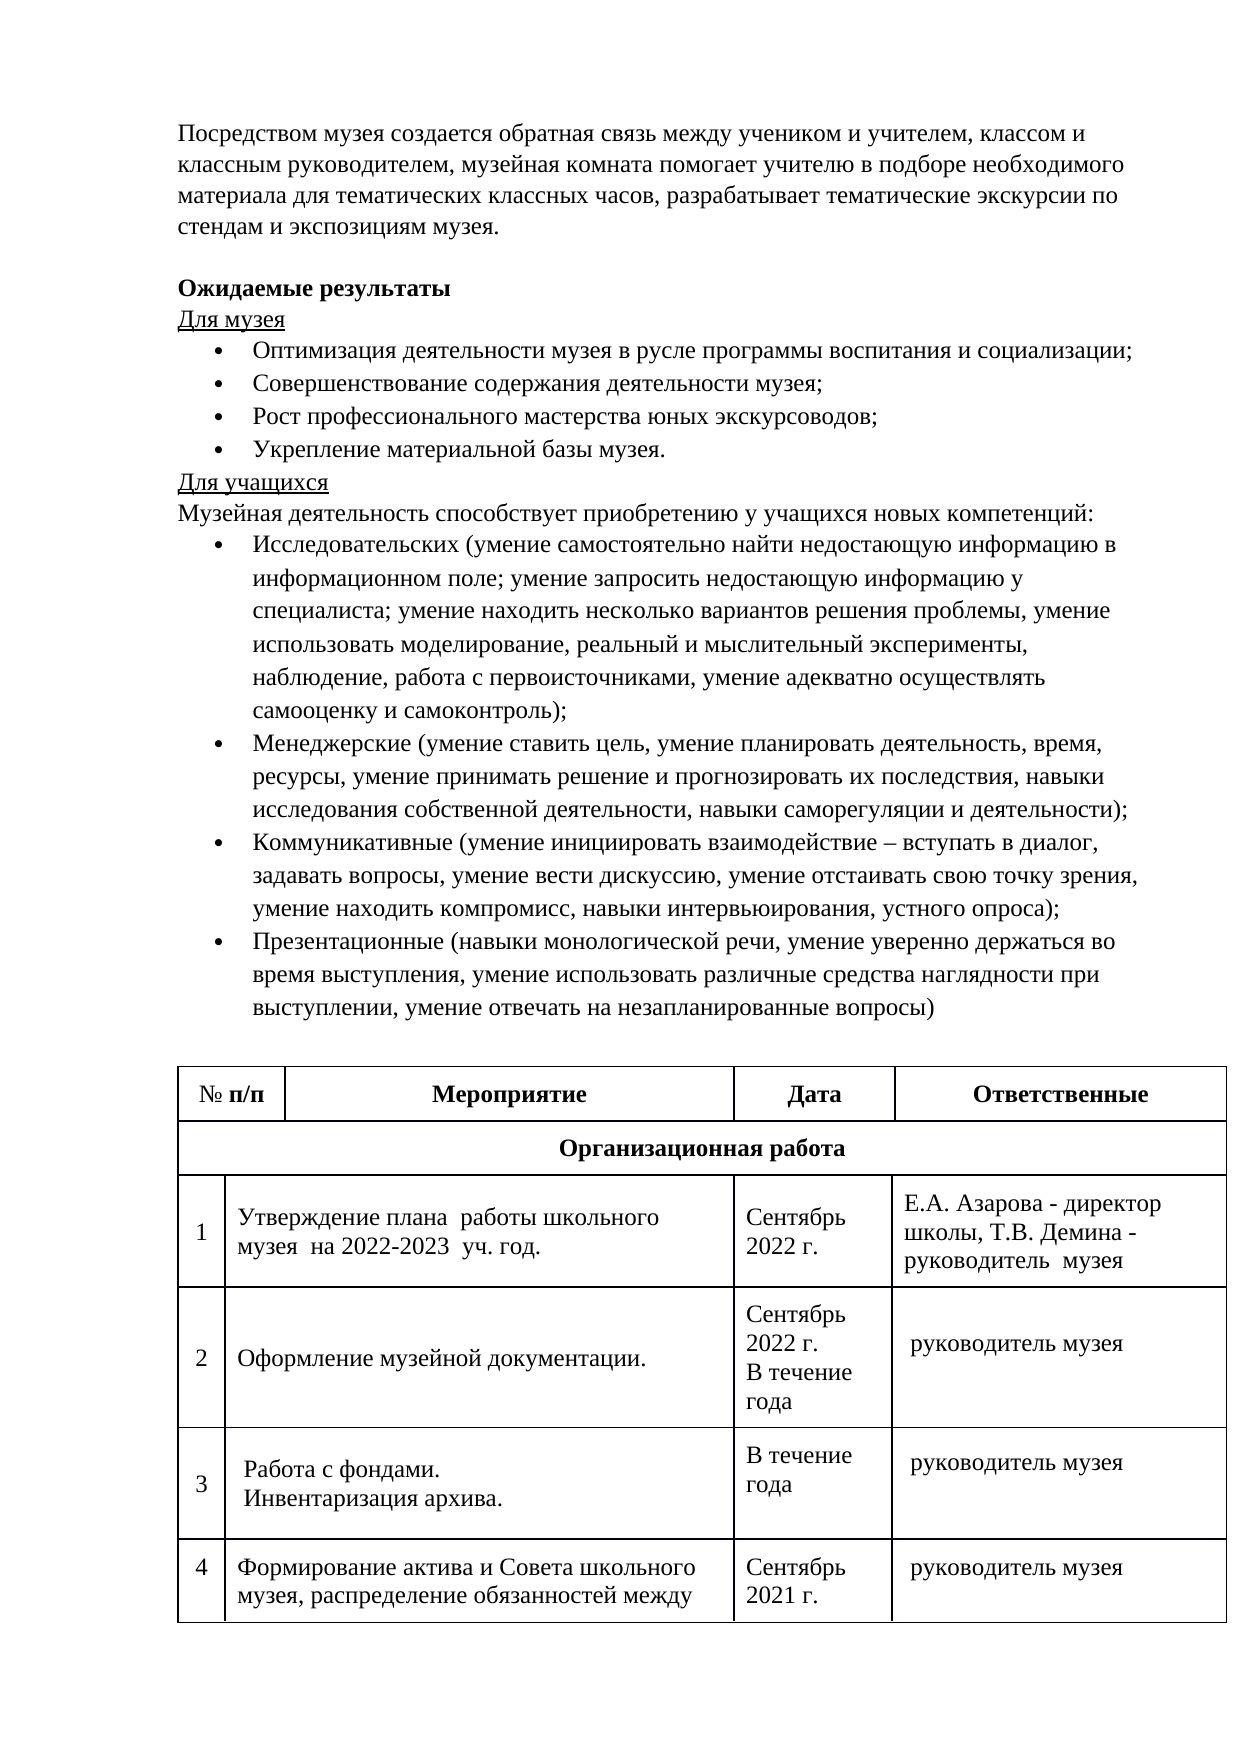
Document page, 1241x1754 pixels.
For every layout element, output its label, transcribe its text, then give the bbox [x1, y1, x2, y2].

list Коммуникативные (умение инициировать взаимодействие – вступать в диалог, задавать вопросы, умение вести дискуссию, умение отстаивать свою точку зрения, умение находить компромисс, навыки интервьюирования, устного опроса); [215, 827, 1152, 922]
text Для музея [177, 304, 1152, 333]
list Совершенствование содержания деятельности музея; [215, 368, 1152, 397]
text Музейная деятельность способствует приобретению у учащихся новых компетенций: [177, 498, 1152, 527]
list Исследовательских (умение самостоятельно найти недостающую информацию в информационном поле; умение запросить недостающую информацию у специалиста; умение находить несколько вариантов решения проблемы, умение использовать моделирование, реальный и мыслительный эксперименты, наблюдение, работа с первоисточниками, умение адекватно осуществлять самооценку и самоконтроль); [215, 529, 1152, 723]
table_cell Организационная работа [179, 1122, 1226, 1174]
table_cell 1 [179, 1176, 224, 1286]
table_header Ответственные [896, 1067, 1226, 1120]
list Рост профессионального мастерства юных экскурсоводов; [215, 401, 1152, 430]
text Посредством музея создается обратная связь между учеником и учителем, классом и классным руководителем, музейная комната помогает учителю в подборе необходимого материала для тематических классных часов, разрабатывает тематические экскурсии по стендам и экспозициям музея. [177, 118, 1152, 240]
table_cell 4 [179, 1540, 224, 1621]
table_cell Оформление музейной документации. [226, 1288, 733, 1427]
table_cell Е.А. Азарова - директор школы, Т.В. Демина - руководитель музея [893, 1176, 1226, 1286]
table_header Дата [735, 1067, 894, 1120]
table_cell Сентябрь 2022 г. [735, 1176, 891, 1286]
table_cell 2 [179, 1288, 224, 1427]
table_cell Сентябрь 2022 г. В течение года [735, 1288, 891, 1427]
text Для учащихся [177, 467, 1152, 496]
text Ожидаемые результаты [177, 273, 1152, 302]
table_cell руководитель музея [893, 1288, 1226, 1427]
list Укрепление материальной базы музея. [215, 434, 1152, 463]
list Презентационные (навыки монологической речи, умение уверенно держаться во время выступления, умение использовать различные средства наглядности при выступлении, умение отвечать на незапланированные вопросы) [215, 926, 1152, 1021]
table_cell руководитель музея [893, 1428, 1226, 1538]
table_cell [226, 1540, 733, 1621]
list Менеджерские (умение ставить цель, умение планировать деятельность, время, ресурсы, умение принимать решение и прогнозировать их последствия, навыки исследования собственной деятельности, навыки саморегуляции и деятельности); [215, 728, 1152, 822]
table_cell В течение года [735, 1428, 891, 1538]
table_header № п/п [179, 1067, 284, 1120]
table_cell руководитель музея [893, 1540, 1226, 1621]
table_cell Работа с фондами. Инвентаризация архива. [226, 1428, 733, 1538]
table_cell 3 [179, 1428, 224, 1538]
table_cell Утверждение плана работы школьного музея на 2022-2023 уч. год. [226, 1176, 733, 1286]
table_cell Сентябрь 2021 г. [735, 1540, 891, 1621]
list Оптимизация деятельности музея в русле программы воспитания и социализации; [215, 335, 1152, 364]
table_header Мероприятие [286, 1067, 733, 1120]
